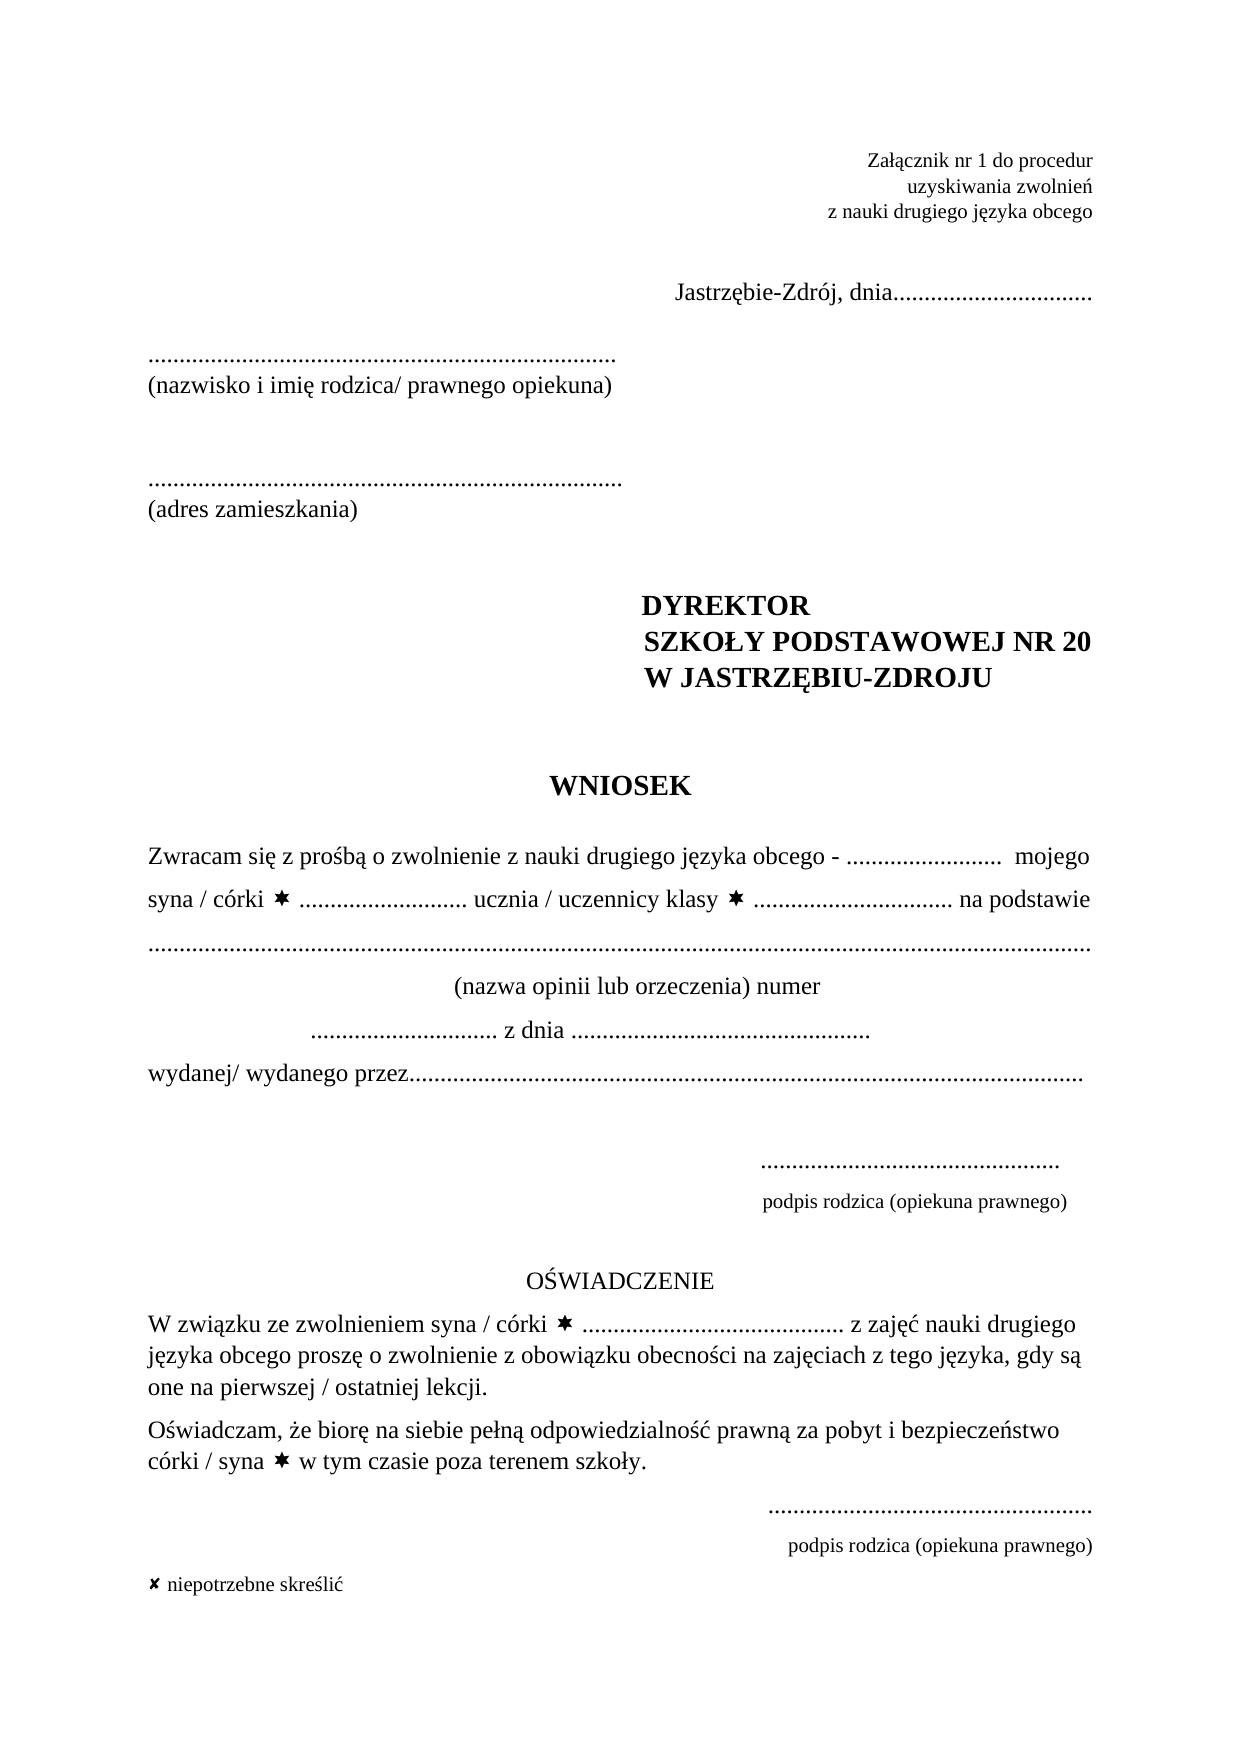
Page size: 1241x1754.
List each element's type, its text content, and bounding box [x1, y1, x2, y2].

text ....................................................................................................................................................... [148, 928, 1093, 957]
text (adres zamieszkania) [148, 494, 1093, 523]
text ................................................ [148, 1146, 1093, 1174]
text ............................................................................ [148, 463, 1093, 492]
text z nauki drugiego języka obcego [148, 199, 1093, 223]
text (nazwa opinii lub orzeczenia) numer [148, 971, 1093, 1000]
text wydanej/ wydanego przez............................................................................................................ [148, 1058, 1093, 1087]
text podpis rodzica (opiekuna prawnego) [148, 1533, 1093, 1557]
text W związku ze zwolnieniem syna / córki .......................................... z zajęć nauki drugiego języka obcego proszę o zwolnienie z obowiązku obecności na zajęciach z tego języka, gdy są one na pierwszej / ostatniej lekcji. [148, 1309, 1093, 1400]
text .................................................... [148, 1490, 1093, 1518]
text niepotrzebne skreślić [148, 1572, 1093, 1596]
text SZKOŁY PODSTAWOWEJ NR 20 [148, 624, 1093, 657]
text Oświadczam, że biorę na siebie pełną odpowiedzialność prawną za pobyt i bezpieczeństwo córki / syna w tym czasie poza terenem szkoły. [148, 1415, 1093, 1475]
text Zwracam się z prośbą o zwolnienie z nauki drugiego języka obcego - ......................... mojego [148, 841, 1093, 869]
text Jastrzębie-Zdrój, dnia................................ [148, 277, 1093, 306]
text Załącznik nr 1 do procedur [148, 148, 1093, 172]
text ........................................................................... [148, 339, 1093, 368]
text WNIOSEK [148, 768, 1093, 802]
text OŚWIADCZENIE [148, 1266, 1093, 1295]
text (nazwisko i imię rodzica/ prawnego opiekuna) [148, 370, 1093, 399]
text podpis rodzica (opiekuna prawnego) [148, 1189, 1093, 1213]
text .............................. z dnia ................................................ [148, 1015, 1093, 1044]
text DYREKTOR [148, 588, 1093, 621]
text syna / córki ........................... ucznia / uczennicy klasy ................................ na podstawie [148, 884, 1093, 913]
text uzyskiwania zwolnień [148, 173, 1093, 198]
text W JASTRZĘBIU-ZDROJU [148, 660, 1093, 693]
